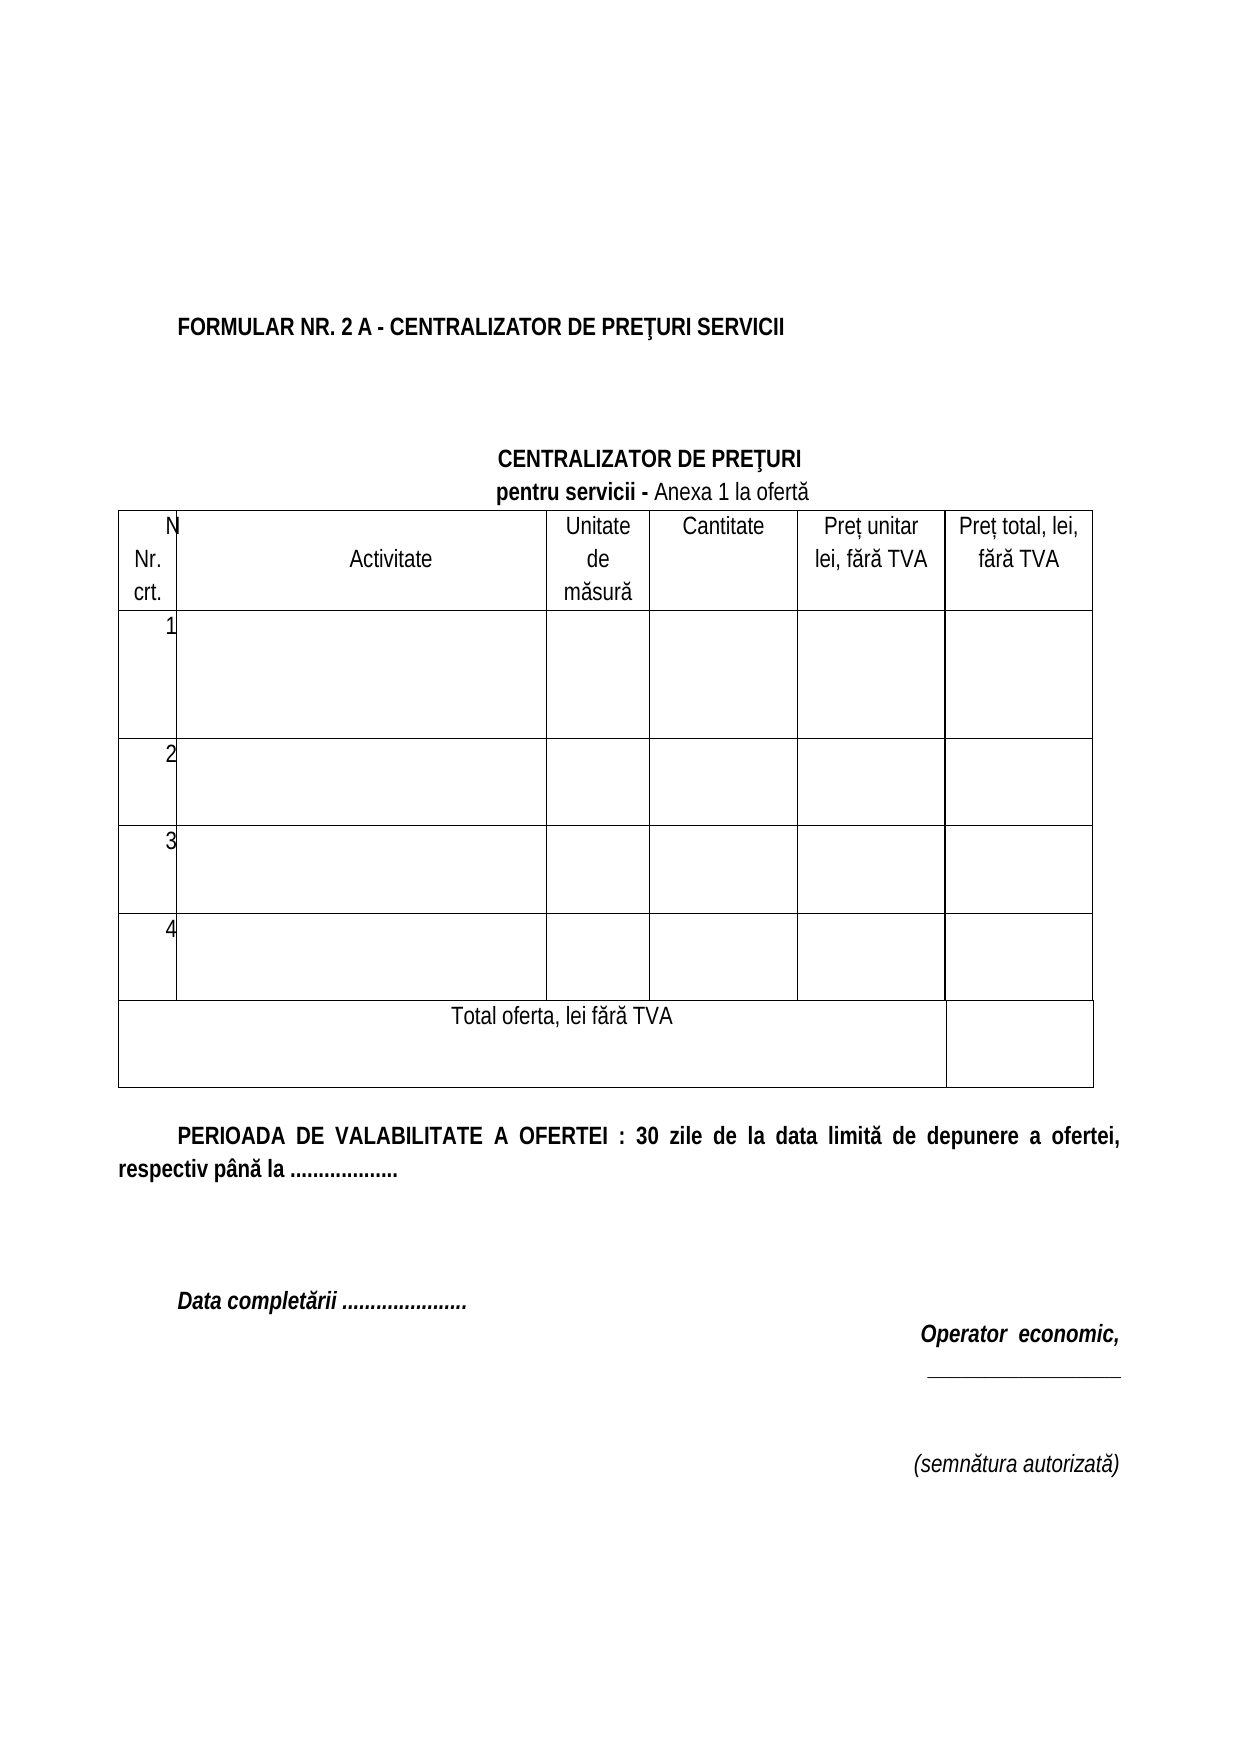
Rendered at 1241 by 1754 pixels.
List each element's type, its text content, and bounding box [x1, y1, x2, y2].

table_cell [547, 914, 649, 1000]
table_cell [798, 826, 944, 912]
table_cell [946, 739, 1092, 825]
table_header Activitate [177, 511, 546, 609]
table_cell [650, 914, 797, 1000]
text pentru servicii - Anexa 1 la ofertă [118, 477, 1122, 506]
text Operator economic, [118, 1318, 1122, 1347]
text CENTRALIZATOR DE PREŢURI [118, 444, 1122, 473]
table_cell [946, 611, 1092, 738]
table_cell [650, 826, 797, 912]
table_cell [650, 611, 797, 738]
table_cell [946, 914, 1092, 1000]
table_cell [177, 826, 546, 912]
table_cell [650, 739, 797, 825]
text PERIOADA DE VALABILITATE A OFERTEI : 30 zile de la data limită de depunere a ofertei, respectiv până la ................... [118, 1121, 1122, 1183]
table_cell [947, 1001, 1093, 1087]
table_header Cantitate [650, 511, 797, 609]
table_cell [798, 914, 944, 1000]
text Data completării ...................... [118, 1286, 1122, 1314]
table_cell 4 [119, 914, 176, 1000]
table_header Preț total, lei, fără TVA [946, 511, 1092, 609]
table_header NNr.crt. [119, 511, 176, 609]
table_cell [798, 611, 944, 738]
table_cell Total oferta, lei fără TVA [119, 1001, 946, 1087]
table_header Preț unitar lei, fără TVA [798, 511, 944, 609]
table_cell [177, 914, 546, 1000]
table_header Unitate de măsură [547, 511, 649, 609]
text Formular nr. 2 a - Centralizator de preţuri servicii [118, 312, 1122, 341]
table_cell [798, 739, 944, 825]
table_cell [547, 739, 649, 825]
table_cell 2 [119, 739, 176, 825]
table_cell [547, 611, 649, 738]
table_cell [547, 826, 649, 912]
table_cell [177, 739, 546, 825]
table_cell 3 [119, 826, 176, 912]
text _________________ [118, 1351, 1122, 1380]
table_cell 1 [119, 611, 176, 738]
table_cell [946, 826, 1092, 912]
text (semnătura autorizată) [118, 1449, 1122, 1478]
table_cell [177, 611, 546, 738]
